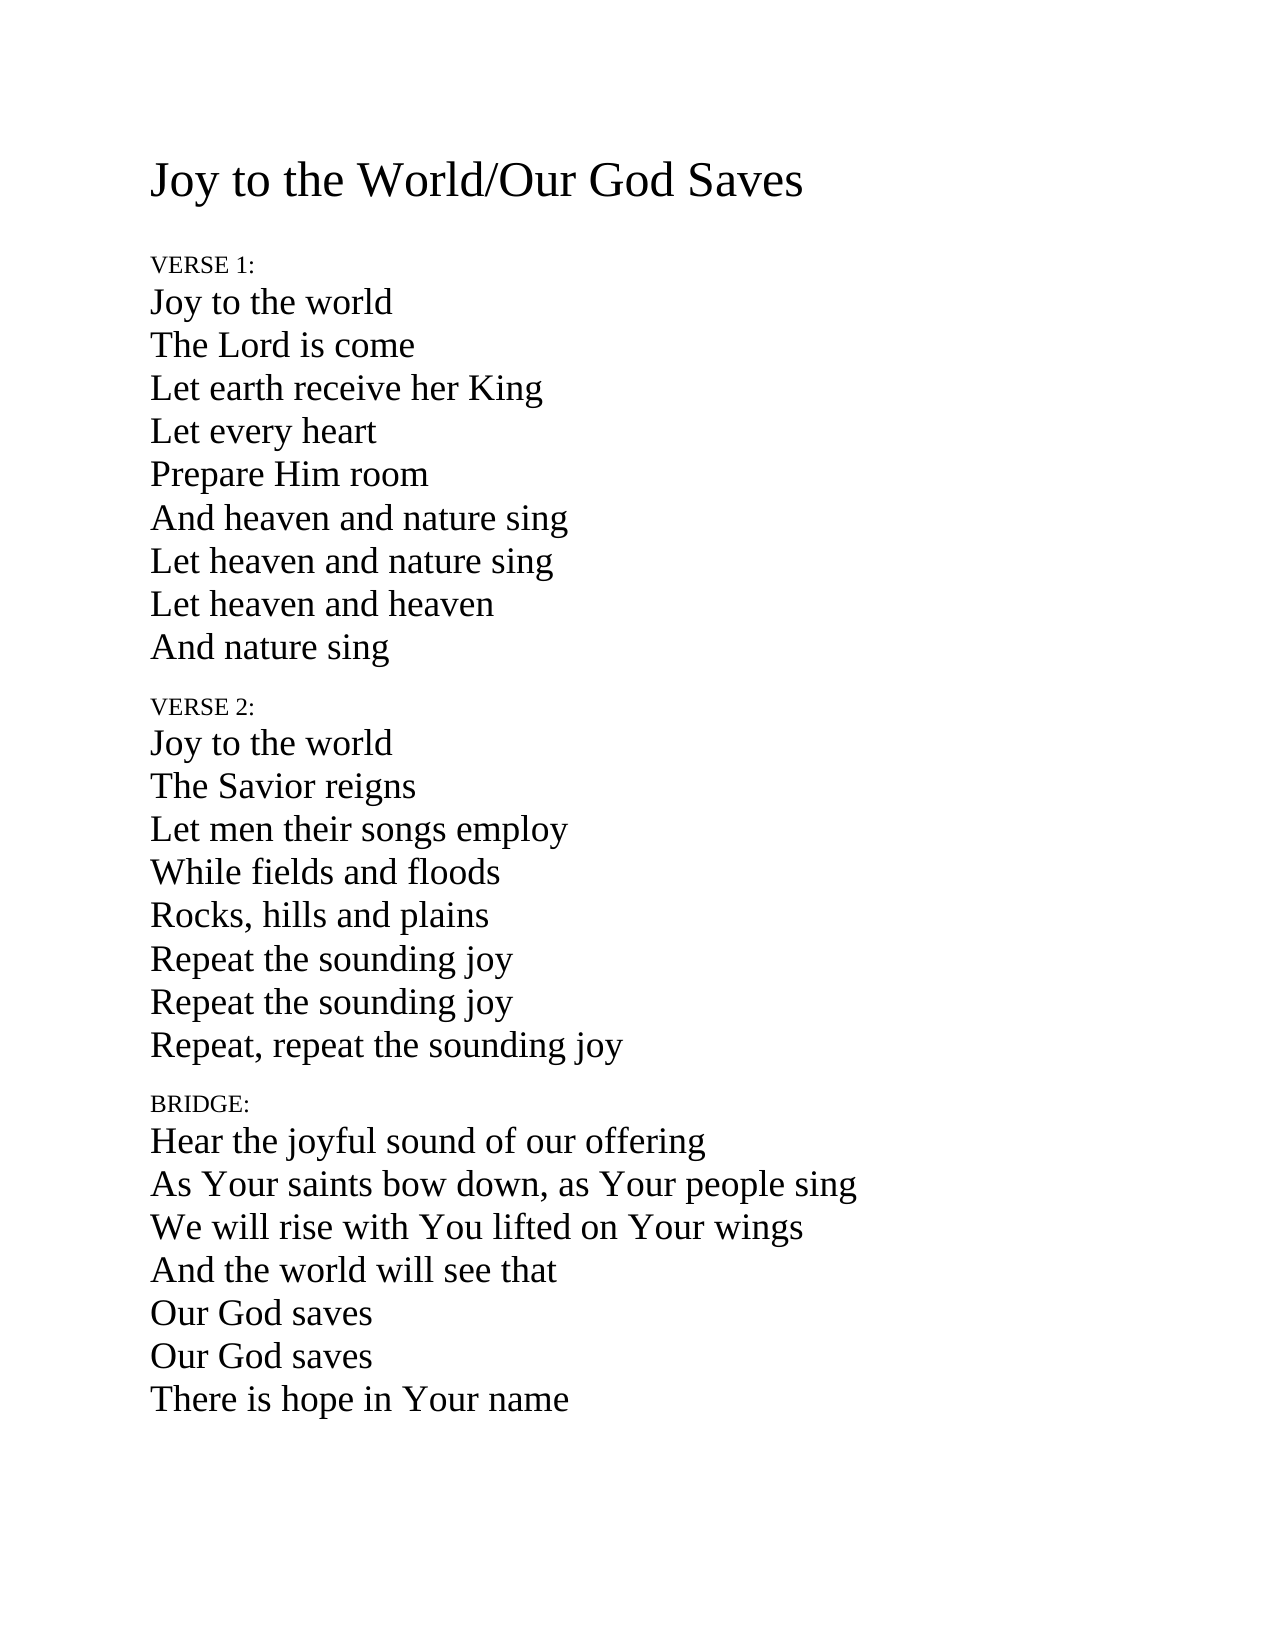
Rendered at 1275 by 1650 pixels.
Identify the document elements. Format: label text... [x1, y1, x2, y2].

text There is hope in Your name [150, 1377, 1125, 1420]
text Repeat, repeat the sounding joy [150, 1022, 1125, 1065]
text Repeat the sounding joy [150, 936, 1125, 979]
text As Your saints bow down, as Your people sing [150, 1161, 1125, 1204]
text Joy to the world [150, 279, 1125, 322]
text Let heaven and nature sing [150, 538, 1125, 581]
text VERSE 1: [150, 251, 1125, 279]
text Our God saves [150, 1291, 1125, 1334]
text Repeat the sounding joy [150, 979, 1125, 1022]
text Rocks, hills and plains [150, 893, 1125, 936]
text Hear the joyful sound of our offering [150, 1118, 1125, 1161]
text And the world will see that [150, 1247, 1125, 1291]
text Prepare Him room [150, 452, 1125, 495]
text Joy to the World/Our God Saves [150, 150, 1125, 207]
text The Savior reigns [150, 763, 1125, 807]
text Let men their songs employ [150, 807, 1125, 850]
text Let heaven and heaven [150, 581, 1125, 624]
text We will rise with You lifted on Your wings [150, 1204, 1125, 1247]
text And heaven and nature sing [150, 495, 1125, 538]
text Let every heart [150, 409, 1125, 452]
text And nature sing [150, 624, 1125, 667]
text The Lord is come [150, 322, 1125, 366]
text Let earth receive her King [150, 366, 1125, 409]
text BRIDGE: [150, 1089, 1125, 1118]
text Joy to the world [150, 720, 1125, 763]
text VERSE 2: [150, 692, 1125, 720]
text While fields and floods [150, 850, 1125, 893]
text Our God saves [150, 1334, 1125, 1377]
